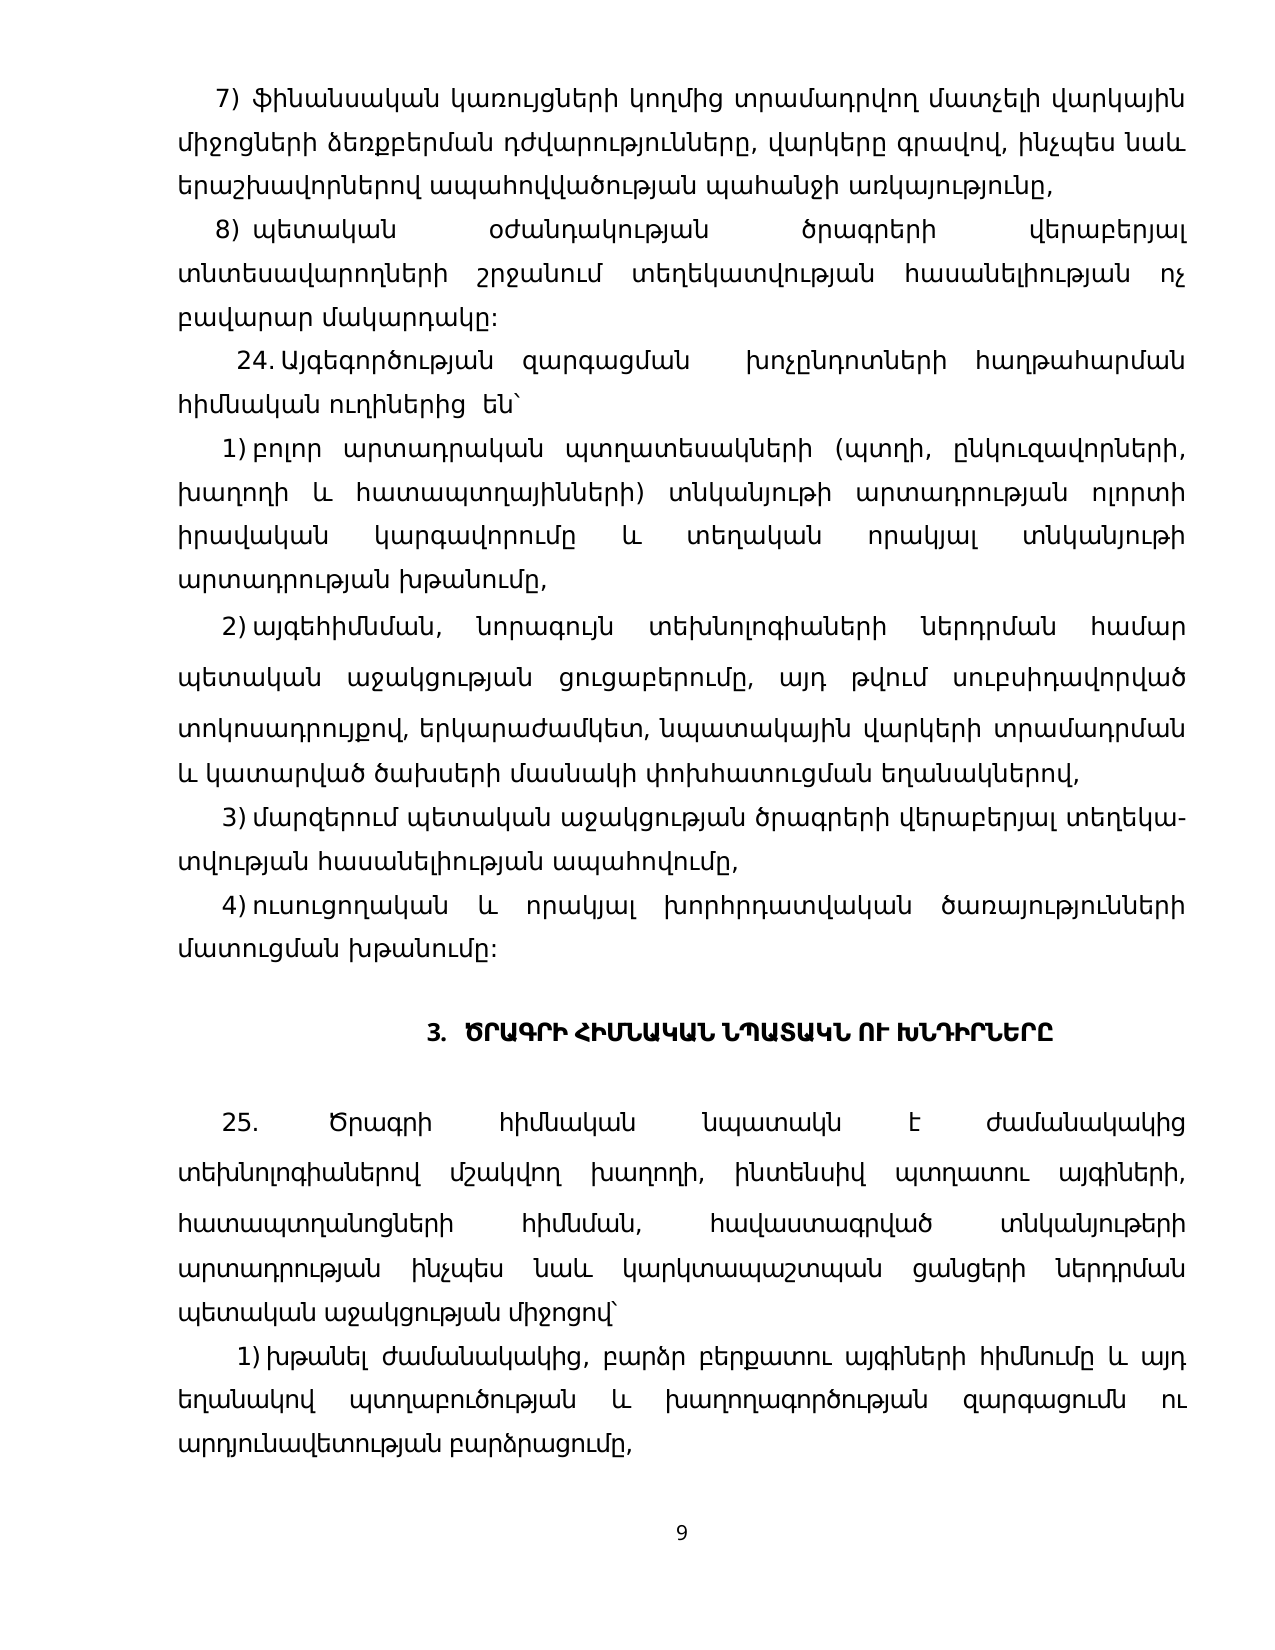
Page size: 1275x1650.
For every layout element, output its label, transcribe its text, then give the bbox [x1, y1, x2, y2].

list Այգեգործության զարգացման խոչընդոտների հաղթահարման հիմնական ուղիներից են՝ [177, 346, 1186, 419]
list ֆինանսական կառույցների կողմից տրամադրվող մատչելի վարկային միջոցների ձեռքբերման դժվարությունները, վարկերը գրավով, ինչպես նաև երաշխավորներով ապահովվածության պահանջի առկայությունը, [177, 84, 1186, 201]
list պետական օժանդակության ծրագրերի վերաբերյալ տնտեսավարողների շրջանում տեղեկատվության հասանելիության ոչ բավարար մակարդակը: [177, 215, 1186, 332]
list այգեհիմնման, նորագույն տեխնոլոգիաների ներդրման համար պետական աջակցության ցուցաբերումը, այդ թվում սուբսիդավորված տոկոսադրույքով, երկարաժամկետ, նպատակային վարկերի տրամադրման և կատարված ծախսերի մասնակի փոխհատուցման եղանակներով, [177, 609, 1186, 789]
list ուսուցողական և որակյալ խորհրդատվական ծառայությունների մատուցման խթանումը: [177, 891, 1186, 964]
list Ծրագրի հիմնական նպատակն է ժամանակակից տեխնոլոգիաներով մշակվող խաղողի, ինտենսիվ պտղատու այգիների, հատապտղանոցների հիմնման, հավաստագրված տնկանյութերի արտադրության ինչպես նաև կարկտապաշտպան ցանցերի ներդրման պետական աջակցության միջոցով՝ [177, 1108, 1186, 1327]
list բոլոր արտադրական պտղատեսակների (պտղի, ընկուզավորների, խաղողի և հատապտղայինների) տնկանյութի արտադրության ոլորտի իրավական կարգավորումը և տեղական որակյալ տնկանյութի արտադրության խթանումը, [177, 434, 1186, 594]
list ԾՐԱԳՐԻ ՀԻՄՆԱԿԱՆ ՆՊԱՏԱԿՆ ՈՒ ԽՆԴԻՐՆԵՐԸ [295, 1015, 1186, 1049]
list խթանել ժամանակակից, բարձր բերքատու այգիների հիմնումը և այդ եղանակով պտղաբուծության և խաղողագործության զարգացումն ու արդյունավետության բարձրացումը, [177, 1342, 1186, 1458]
list մարզերում պետական աջակցության ծրագրերի վերաբերյալ տեղեկատվության հասանելիության ապահովումը, [177, 803, 1186, 876]
